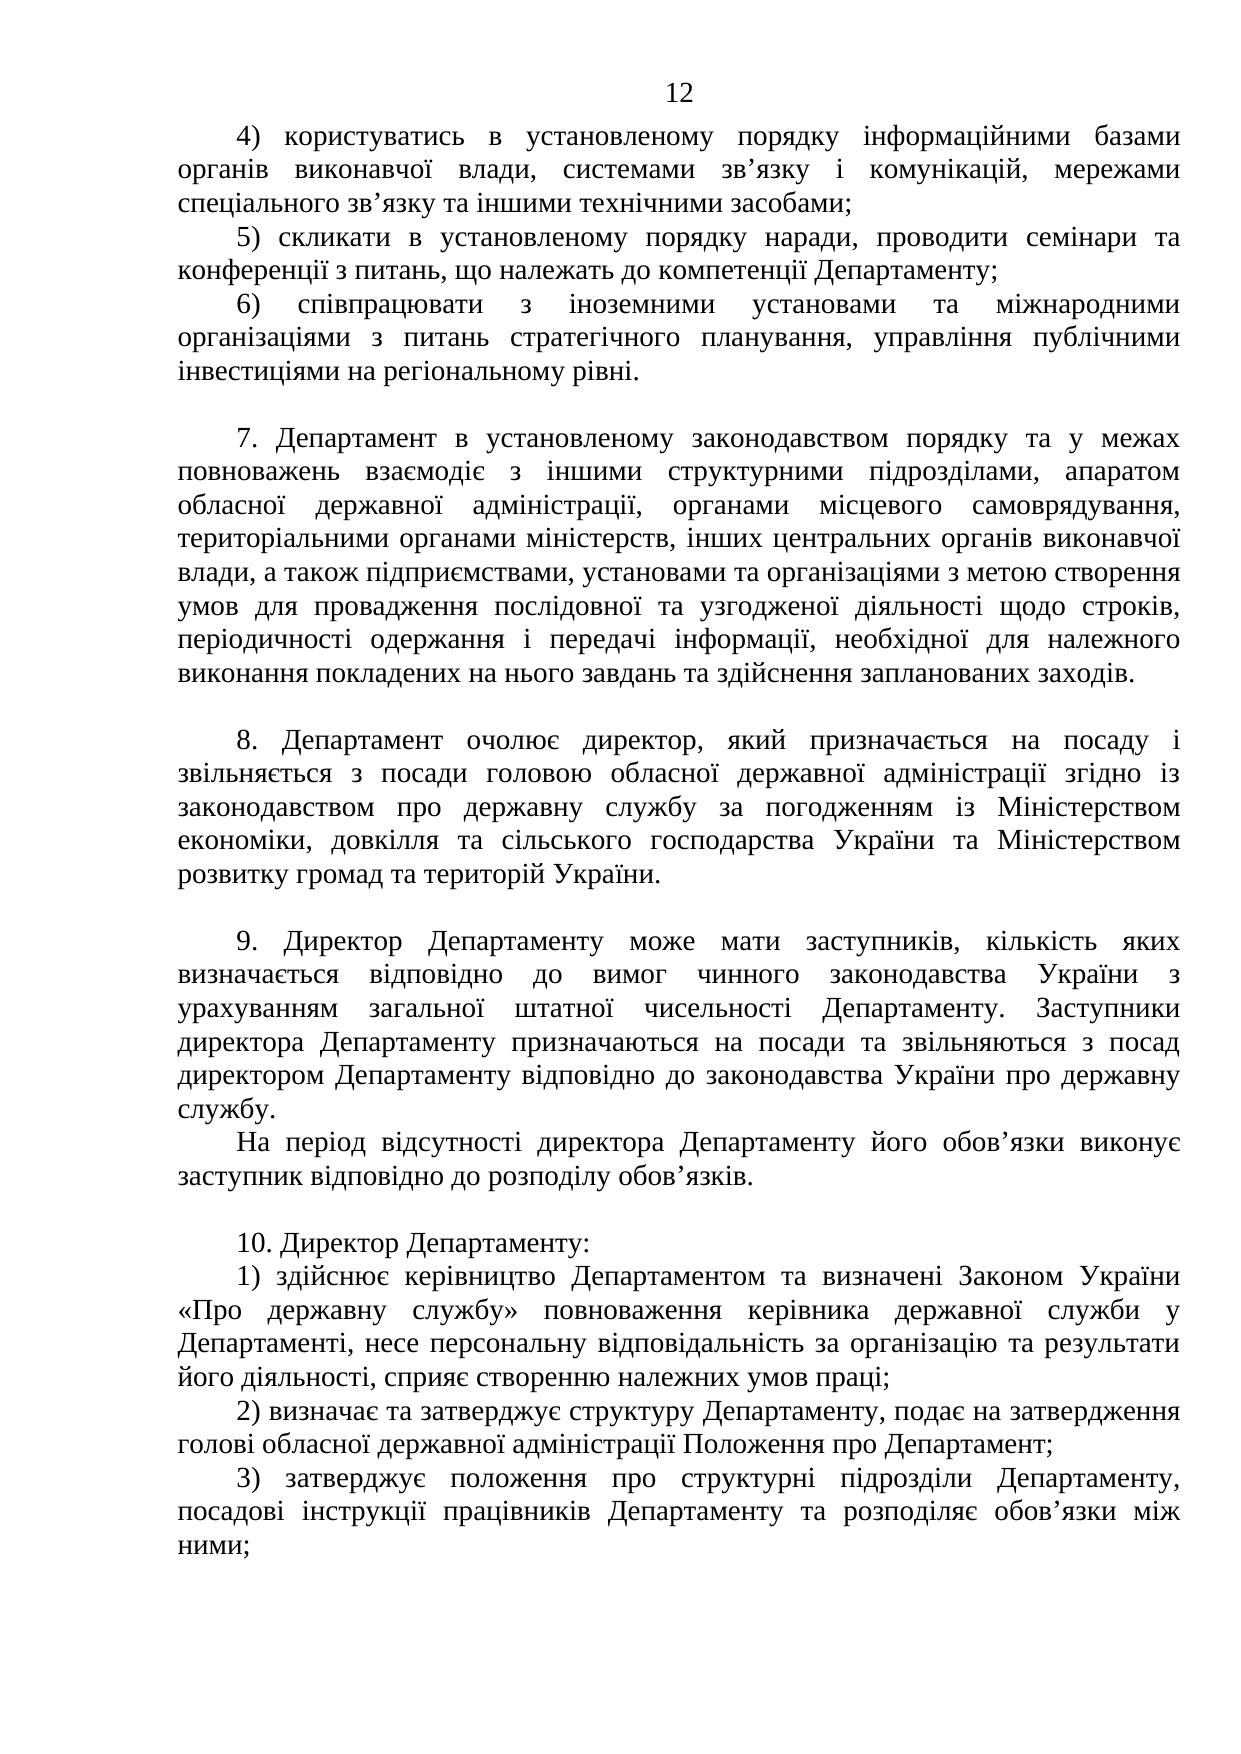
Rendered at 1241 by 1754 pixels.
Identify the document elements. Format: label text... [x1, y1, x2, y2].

text 1) здійснює керівництво Департаментом та визначені Законом України «Про державну службу» повноваження керівника державної служби у Департаменті, несе персональну відповідальність за організацію та результати його діяльності, сприяє створенню належних умов праці; [177, 1258, 1181, 1393]
text 6) співпрацювати з іноземними установами та міжнародними організаціями з питань стратегічного планування, управління публічними інвестиціями на регіональному рівні. [177, 286, 1181, 386]
text 9. Директор Департаменту може мати заступників, кількість яких визначається відповідно до вимог чинного законодавства України з урахуванням загальної штатної чисельності Департаменту. Заступники директора Департаменту призначаються на посади та звільняються з посад директором Департаменту відповідно до законодавства України про державну службу. [177, 923, 1181, 1124]
text На період відсутності директора Департаменту його обов’язки виконує заступник відповідно до розподілу обов’язків. [177, 1124, 1181, 1191]
text 7. Департамент в установленому законодавством порядку та у межах повноважень взаємодіє з іншими структурними підрозділами, апаратом обласної державної адміністрації, органами місцевого самоврядування, територіальними органами міністерств, інших центральних органів виконавчої влади, а також підприємствами, установами та організаціями з метою створення умов для провадження послідовної та узгодженої діяльності щодо строків, періодичності одержання і передачі інформації, необхідної для належного виконання покладених на нього завдань та здійснення запланованих заходів. [177, 420, 1181, 688]
text 4) користуватись в установленому порядку інформаційними базами органів виконавчої влади, системами зв’язку і комунікацій, мережами спеціального зв’язку та іншими технічними засобами; [177, 118, 1181, 219]
text 8. Департамент очолює директор, який призначається на посаду і звільняється з посади головою обласної державної адміністрації згідно із законодавством про державну службу за погодженням із Міністерством економіки, довкілля та сільського господарства України та Міністерством розвитку громад та територій України. [177, 722, 1181, 889]
text 3) затверджує положення про структурні підрозділи Департаменту, посадові інструкції працівників Департаменту та розподіляє обов’язки між ними; [177, 1460, 1181, 1560]
text 2) визначає та затверджує структуру Департаменту, подає на затвердження голові обласної державної адміністрації Положення про Департамент; [177, 1393, 1181, 1460]
text 5) скликати в установленому порядку наради, проводити семінари та конференції з питань, що належать до компетенції Департаменту; [177, 219, 1181, 286]
text 10. Директор Департаменту: [177, 1225, 1181, 1258]
